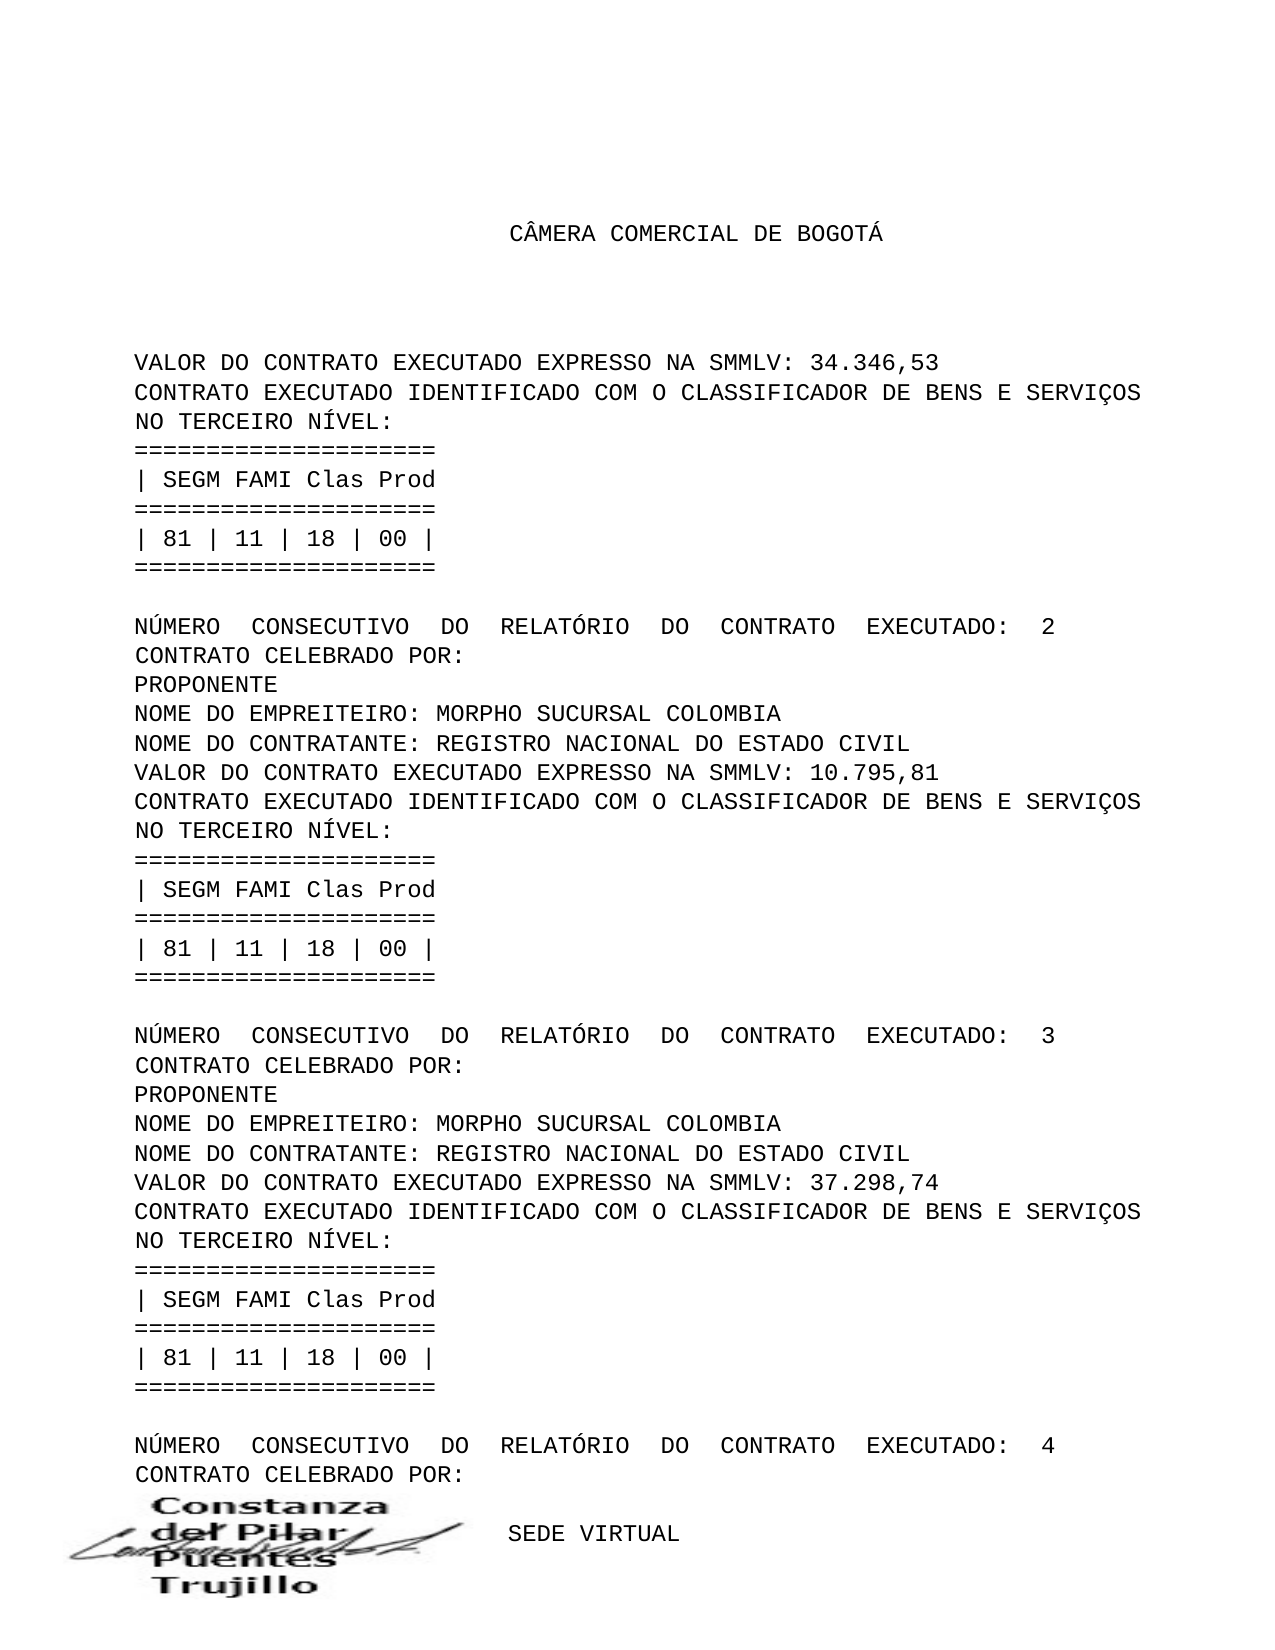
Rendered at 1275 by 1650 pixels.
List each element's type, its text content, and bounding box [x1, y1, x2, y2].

text VALOR DO CONTRATO EXECUTADO EXPRESSO NA SMMLV: 34.346,53 [134, 351, 1142, 378]
text | 81 | 11 | 18 | 00 | [134, 1346, 1142, 1373]
text PROPONENTE [134, 1082, 1142, 1109]
text NOME DO CONTRATANTE: REGISTRO NACIONAL DO ESTADO CIVIL [134, 1141, 1142, 1168]
text SEDE VIRTUAL [134, 1521, 1142, 1549]
text NOME DO EMPREITEIRO: MORPHO SUCURSAL COLOMBIA [134, 702, 1142, 729]
text ===================== [134, 1317, 1142, 1344]
text ===================== [134, 438, 1142, 466]
text ===================== [134, 965, 1142, 992]
text ===================== [134, 1258, 1142, 1285]
text CONTRATO EXECUTADO IDENTIFICADO COM O CLASSIFICADOR DE BENS E SERVIÇOS NO TERCEIRO NÍVEL: [134, 1199, 1142, 1256]
text ===================== [134, 1375, 1142, 1402]
text ===================== [134, 907, 1142, 934]
text ===================== [134, 848, 1142, 875]
text ===================== [134, 556, 1142, 583]
text ===================== [134, 497, 1142, 524]
text VALOR DO CONTRATO EXECUTADO EXPRESSO NA SMMLV: 37.298,74 [134, 1170, 1142, 1197]
text | SEGM FAMI Clas Prod [134, 1287, 1142, 1314]
text | SEGM FAMI Clas Prod [134, 877, 1142, 905]
text VALOR DO CONTRATO EXECUTADO EXPRESSO NA SMMLV: 10.795,81 [134, 760, 1142, 788]
text NÚMERO CONSECUTIVO DO RELATÓRIO DO CONTRATO EXECUTADO: 2 CONTRATO CELEBRADO POR: [134, 614, 1055, 671]
text | SEGM FAMI Clas Prod [134, 468, 1142, 495]
text NÚMERO CONSECUTIVO DO RELATÓRIO DO CONTRATO EXECUTADO: 3 CONTRATO CELEBRADO POR: [134, 1024, 1055, 1080]
picture [62, 1470, 474, 1617]
text CONTRATO EXECUTADO IDENTIFICADO COM O CLASSIFICADOR DE BENS E SERVIÇOS NO TERCEIRO NÍVEL: [134, 790, 1142, 846]
text | 81 | 11 | 18 | 00 | [134, 936, 1142, 963]
text NOME DO EMPREITEIRO: MORPHO SUCURSAL COLOMBIA [134, 1112, 1142, 1139]
text NÚMERO CONSECUTIVO DO RELATÓRIO DO CONTRATO EXECUTADO: 4 CONTRATO CELEBRADO POR: [134, 1434, 1055, 1490]
text CONTRATO EXECUTADO IDENTIFICADO COM O CLASSIFICADOR DE BENS E SERVIÇOS NO TERCEIRO NÍVEL: [134, 380, 1142, 436]
text PROPONENTE [134, 673, 1142, 700]
text | 81 | 11 | 18 | 00 | [134, 526, 1142, 553]
text NOME DO CONTRATANTE: REGISTRO NACIONAL DO ESTADO CIVIL [134, 731, 1142, 758]
